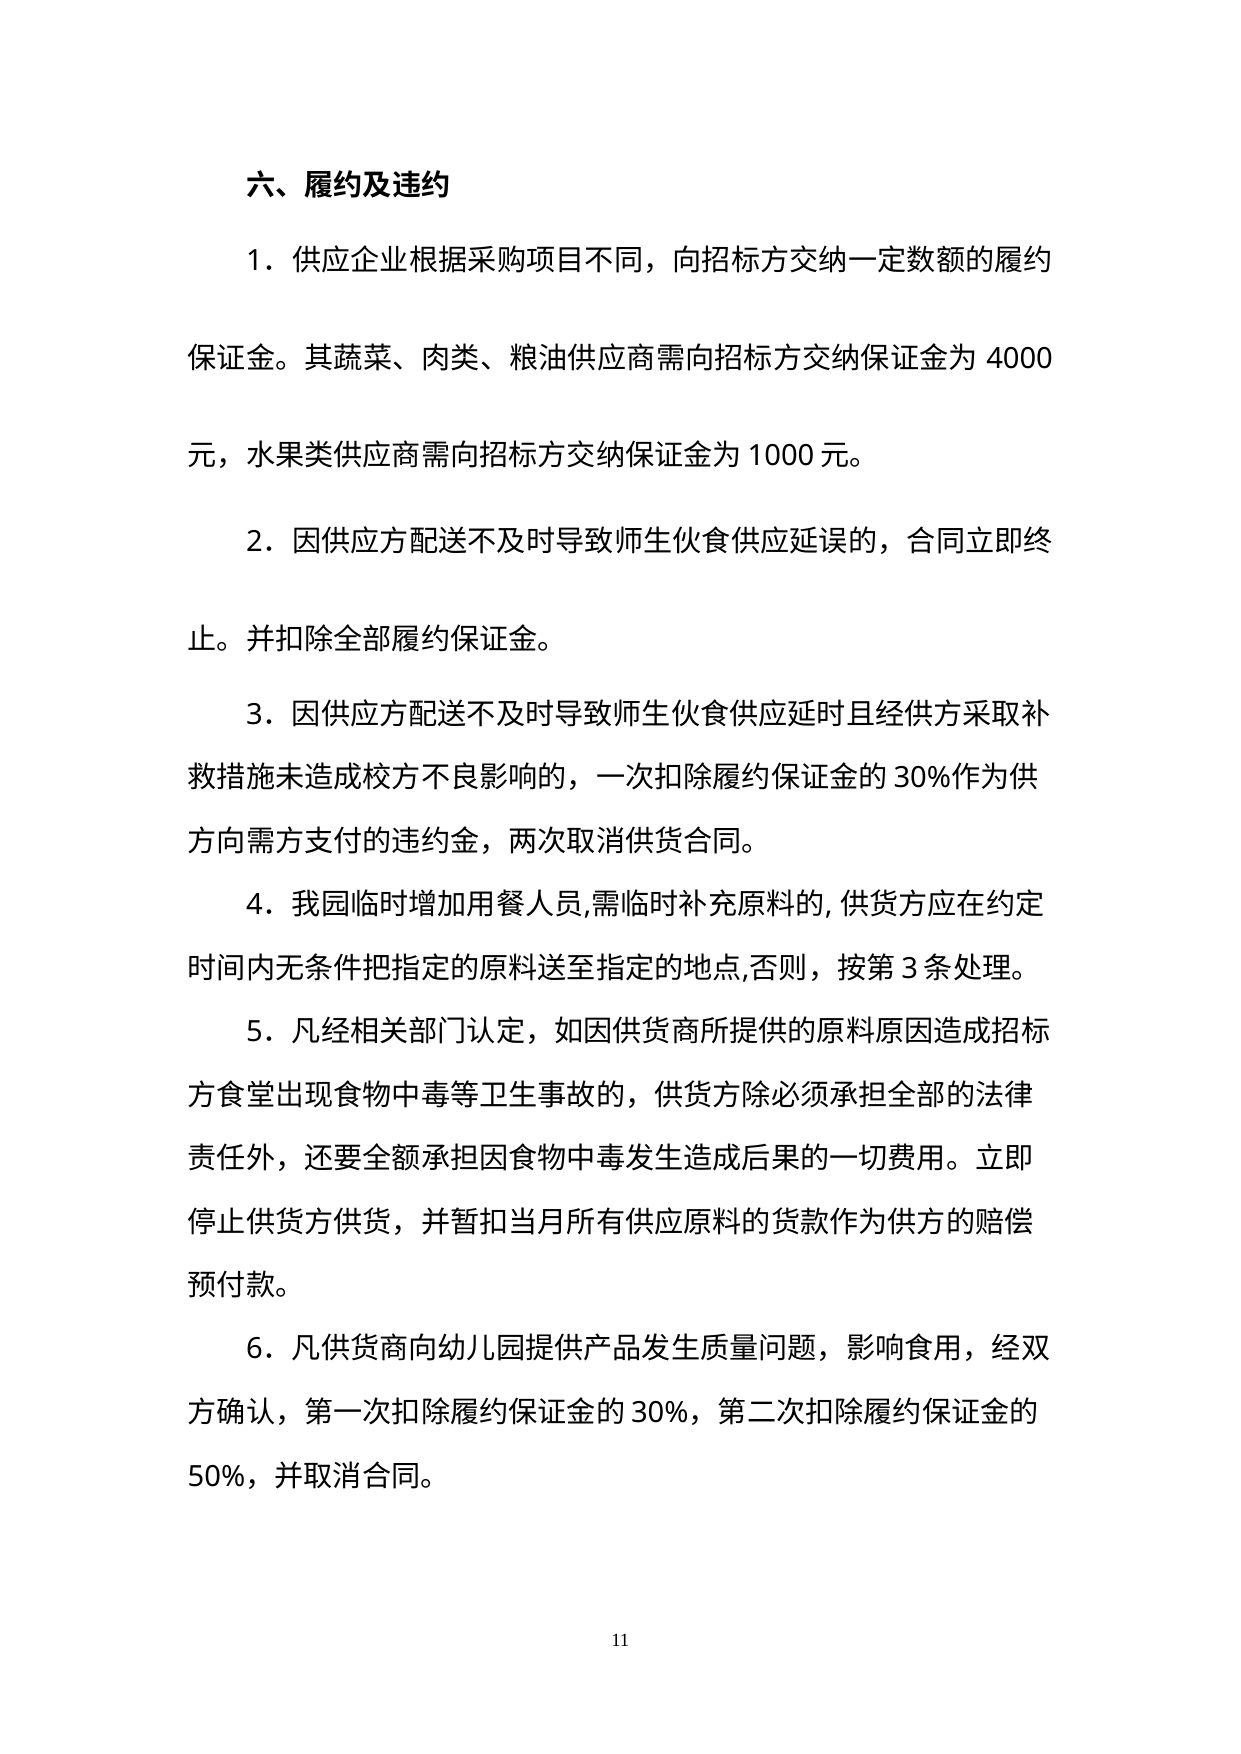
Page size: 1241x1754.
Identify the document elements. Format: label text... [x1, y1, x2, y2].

text 六、履约及违约 [187, 162, 1053, 204]
text 4．我园临时增加用餐人员,需临时补充原料的, 供货方应在约定时间内无条件把指定的原料送至指定的地点,否则，按第3条处理。 [187, 881, 1053, 987]
text 1．供应企业根据采购项目不同，向招标方交纳一定数额的履约保证金。其蔬菜、肉类、粮油供应商需向招标方交纳保证金为4000元，水果类供应商需向招标方交纳保证金为1000元。 [187, 225, 1053, 485]
text 6．凡供货商向幼儿园提供产品发生质量问题，影响食用，经双方确认，第一次扣除履约保证金的30%，第二次扣除履约保证金的50%，并取消合同。 [187, 1325, 1053, 1494]
text 2．因供应方配送不及时导致师生伙食供应延误的，合同立即终止。并扣除全部履约保证金。 [187, 507, 1053, 669]
text 3．因供应方配送不及时导致师生伙食供应延时且经供方采取补救措施未造成校方不良影响的，一次扣除履约保证金的30%作为供方向需方支付的违约金，两次取消供货合同。 [187, 690, 1053, 859]
text 5．凡经相关部门认定，如因供货商所提供的原料原因造成招标方食堂岀现食物中毒等卫生事故的，供货方除必须承担全部的法律责任外，还要全额承担因食物中毒发生造成后果的一切费用。立即停止供货方供货，并暂扣当月所有供应原料的货款作为供方的赔偿预付款。 [187, 1008, 1053, 1304]
